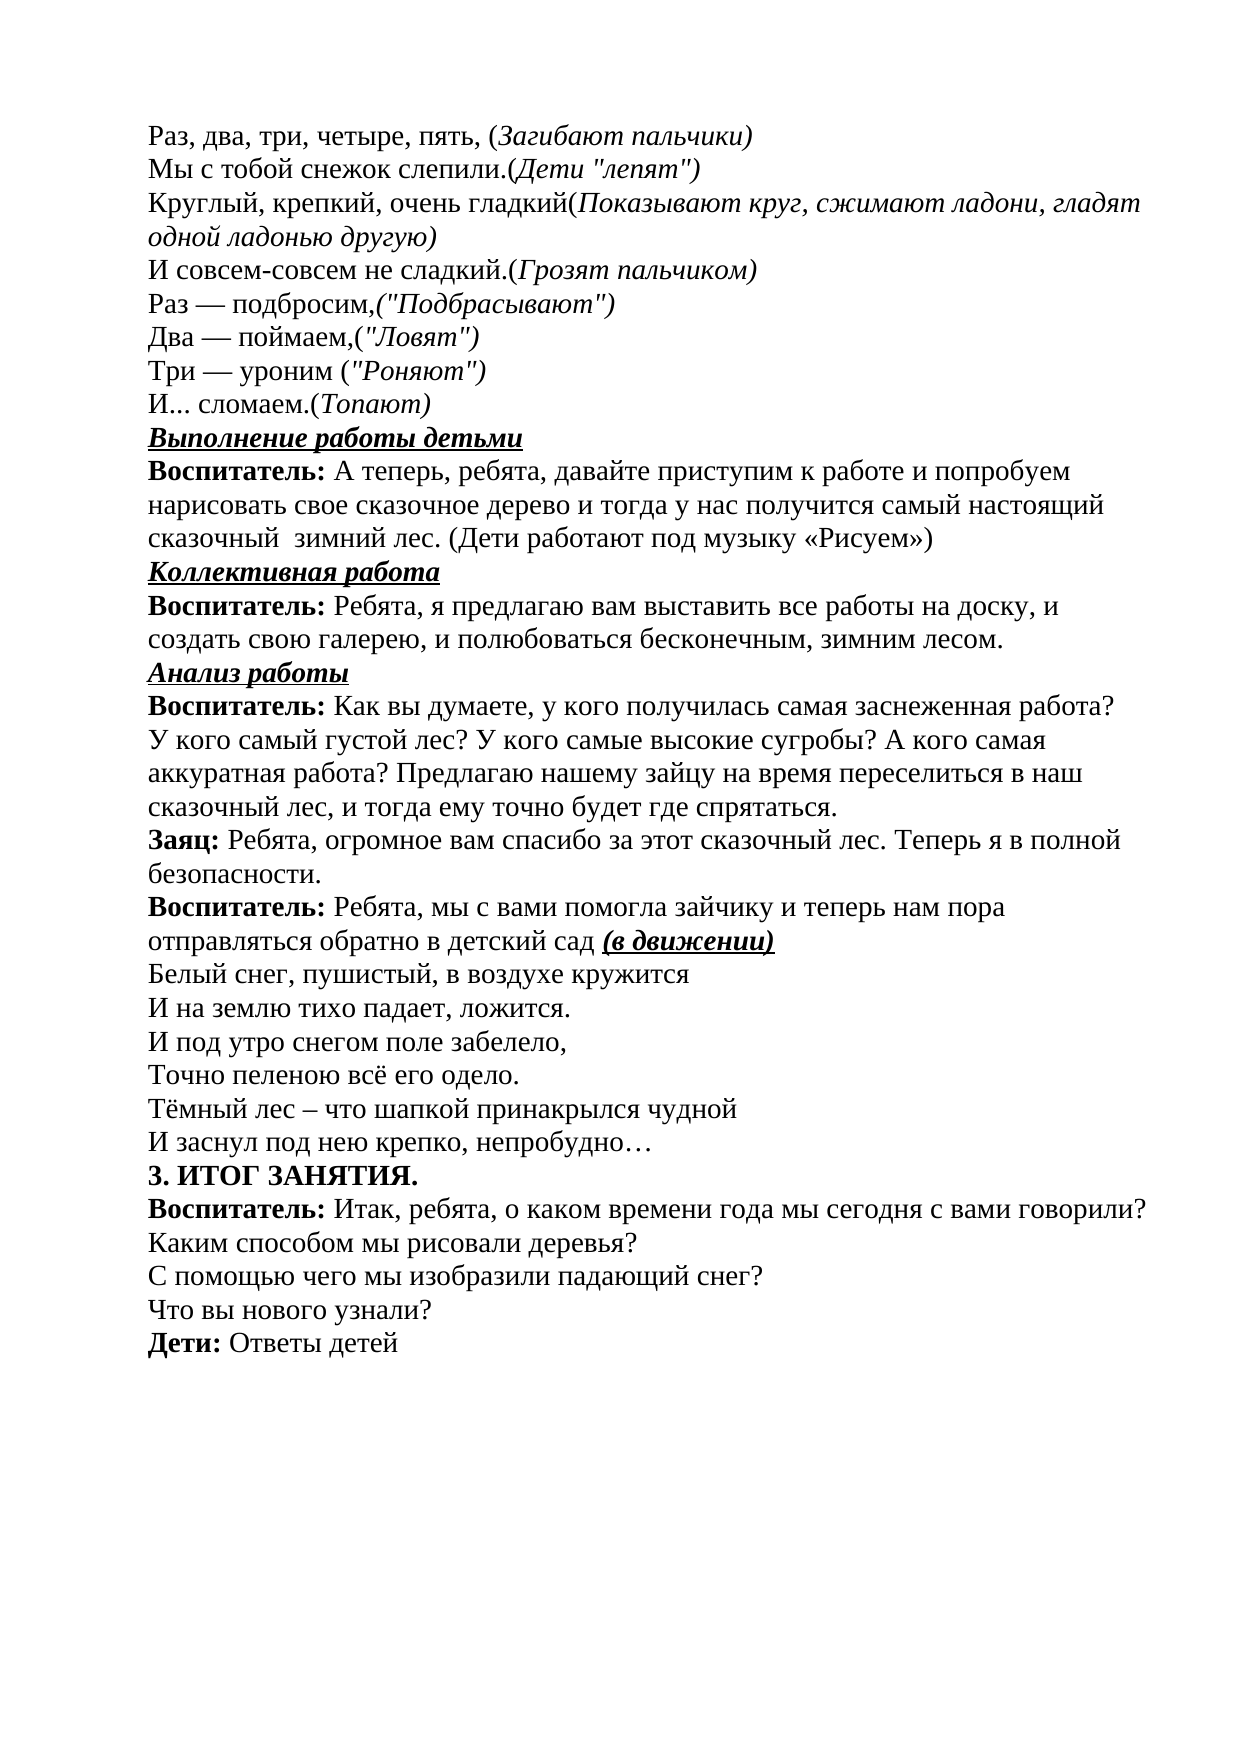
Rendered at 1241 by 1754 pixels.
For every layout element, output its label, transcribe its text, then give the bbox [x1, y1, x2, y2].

text Дети: Ответы детей [148, 1326, 1152, 1359]
text Каким способом мы рисовали деревья? [148, 1225, 1152, 1258]
text И на землю тихо падает, ложится. [148, 990, 1152, 1024]
text И под утро снегом поле забелело, [148, 1024, 1152, 1057]
text Тёмный лес – что шапкой принакрылся чудной [148, 1091, 1152, 1124]
text Воспитатель: Ребята, мы с вами помогла зайчику и теперь нам пора отправляться обратно в детский сад (в движении) [148, 889, 1152, 957]
text Раз, два, три, четыре, пять, (Загибают пальчики) Мы с тобой снежок слепили.(Дети "лепят") Круглый, крепкий, очень гладкий(Показывают круг, сжимают ладони, гладят одной ладонью другую) И совсем-совсем не сладкий.(Грозят пальчиком) Раз — подбросим,("Подбрасывают") Два — поймаем,("Ловят") Три — уроним ("Роняют") И... сломаем.(Топают) Выполнение работы детьми Воспитатель: А теперь, ребята, давайте приступим к работе и попробуем нарисовать свое сказочное дерево и тогда у нас получится самый настоящий сказочный зимний лес. (Дети работают под музыку «Рисуем») Коллективная работа Воспитатель: Ребята, я предлагаю вам выставить все работы на доску, и создать свою галерею, и полюбоваться бесконечным, зимним лесом. Анализ работы Воспитатель: Как вы думаете, у кого получилась самая заснеженная работа? У кого самый густой лес? У кого самые высокие сугробы? А кого самая аккуратная работа? Предлагаю нашему зайцу на время переселиться в наш сказочный лес, и тогда ему точно будет где спрятаться. [148, 118, 1152, 822]
text 3. ИТОГ ЗАНЯТИЯ. Воспитатель: Итак, ребята, о каком времени года мы сегодня с вами говорили? [148, 1158, 1152, 1225]
text С помощью чего мы изобразили падающий снег? [148, 1258, 1152, 1292]
text Точно пеленою всё его одело. [148, 1057, 1152, 1091]
text И заснул под нею крепко, непробудно… [148, 1124, 1152, 1158]
text Белый снег, пушистый, в воздухе кружится [148, 957, 1152, 990]
text Заяц: Ребята, огромное вам спасибо за этот сказочный лес. Теперь я в полной безопасности. [148, 822, 1152, 889]
text Что вы нового узнали? [148, 1292, 1152, 1326]
